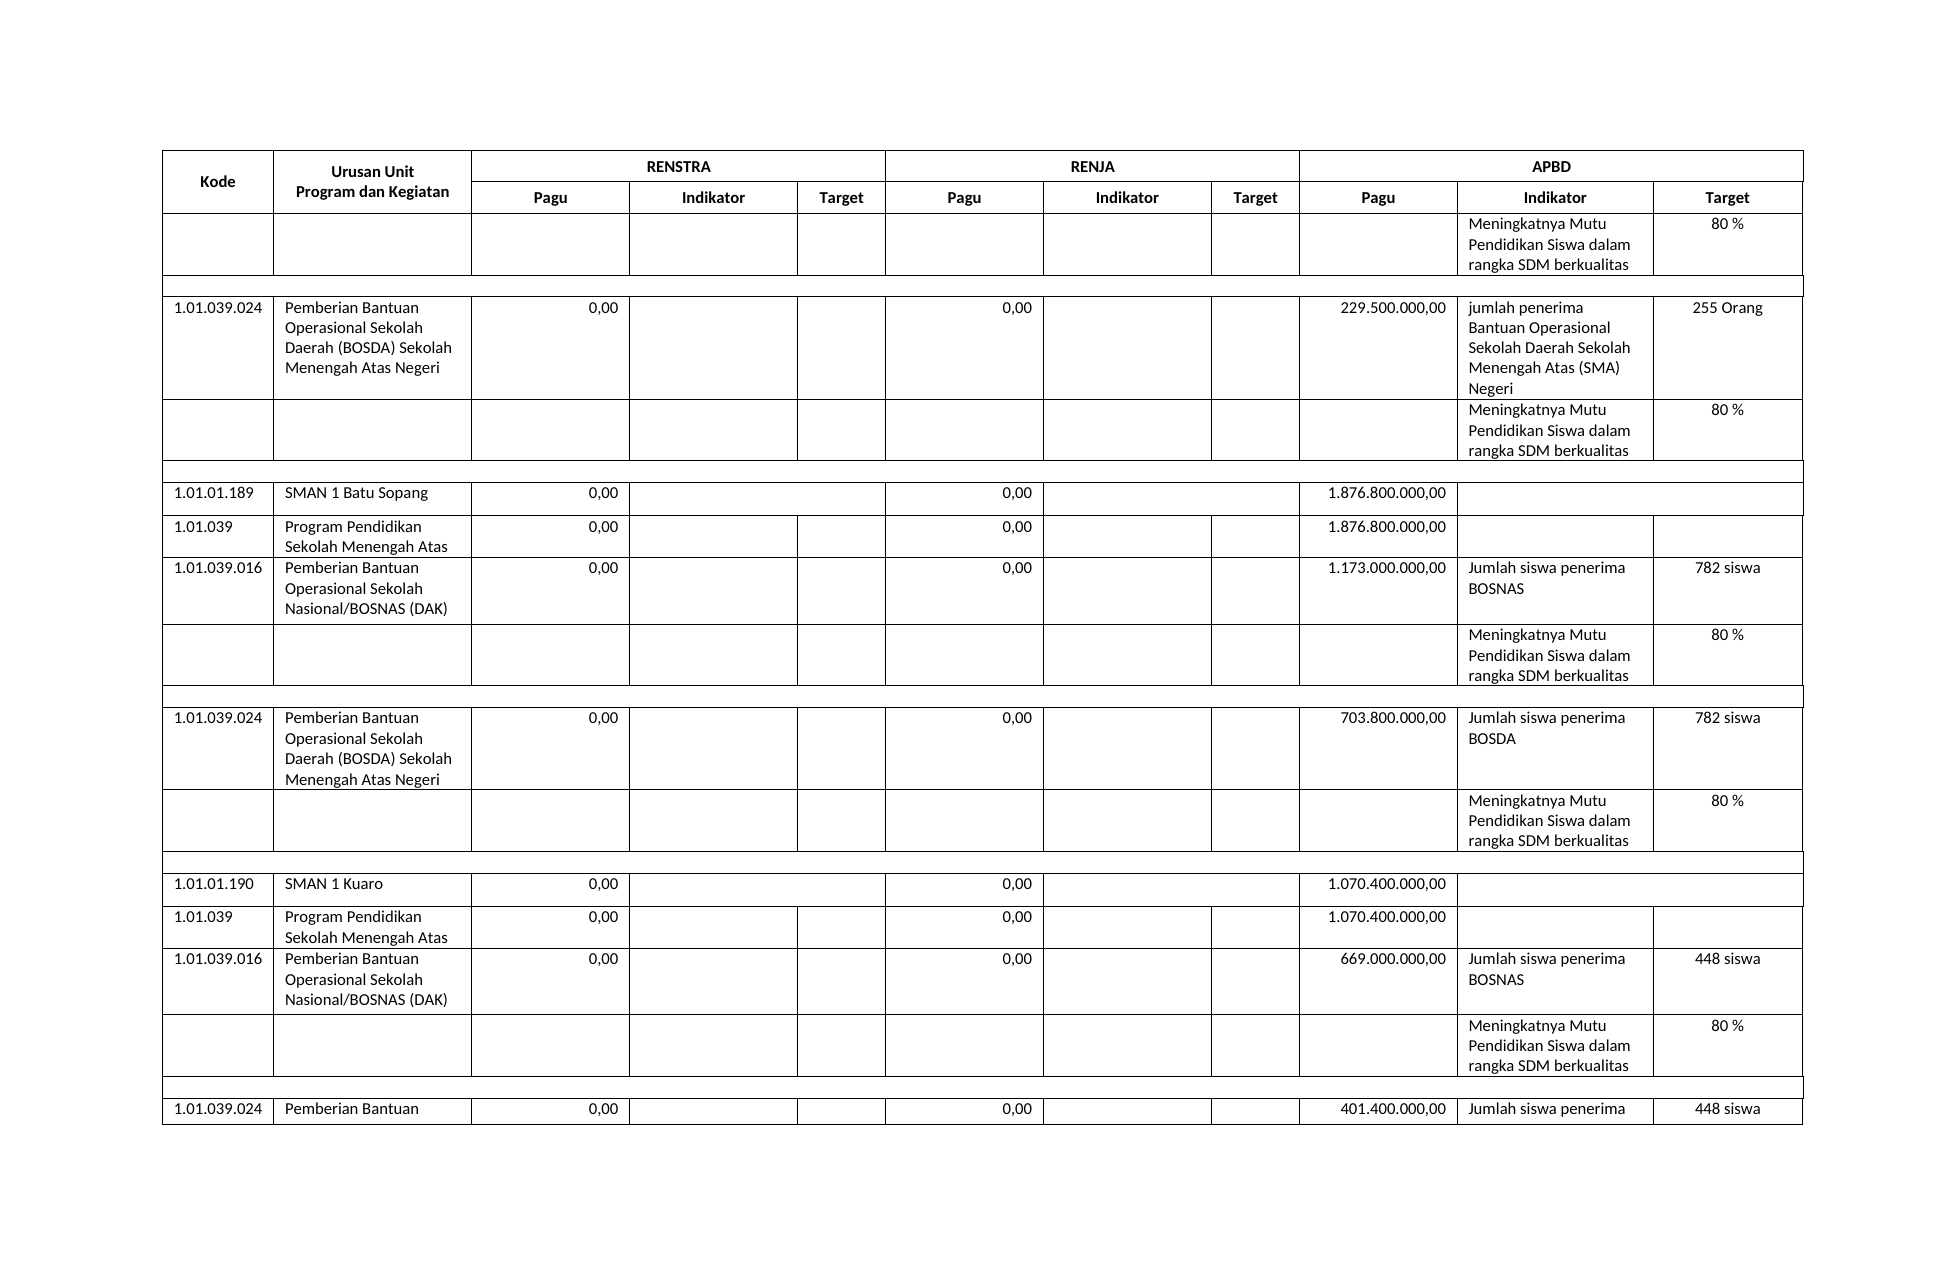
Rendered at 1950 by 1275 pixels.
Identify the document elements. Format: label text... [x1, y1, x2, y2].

table_header RENSTRA [472, 151, 885, 181]
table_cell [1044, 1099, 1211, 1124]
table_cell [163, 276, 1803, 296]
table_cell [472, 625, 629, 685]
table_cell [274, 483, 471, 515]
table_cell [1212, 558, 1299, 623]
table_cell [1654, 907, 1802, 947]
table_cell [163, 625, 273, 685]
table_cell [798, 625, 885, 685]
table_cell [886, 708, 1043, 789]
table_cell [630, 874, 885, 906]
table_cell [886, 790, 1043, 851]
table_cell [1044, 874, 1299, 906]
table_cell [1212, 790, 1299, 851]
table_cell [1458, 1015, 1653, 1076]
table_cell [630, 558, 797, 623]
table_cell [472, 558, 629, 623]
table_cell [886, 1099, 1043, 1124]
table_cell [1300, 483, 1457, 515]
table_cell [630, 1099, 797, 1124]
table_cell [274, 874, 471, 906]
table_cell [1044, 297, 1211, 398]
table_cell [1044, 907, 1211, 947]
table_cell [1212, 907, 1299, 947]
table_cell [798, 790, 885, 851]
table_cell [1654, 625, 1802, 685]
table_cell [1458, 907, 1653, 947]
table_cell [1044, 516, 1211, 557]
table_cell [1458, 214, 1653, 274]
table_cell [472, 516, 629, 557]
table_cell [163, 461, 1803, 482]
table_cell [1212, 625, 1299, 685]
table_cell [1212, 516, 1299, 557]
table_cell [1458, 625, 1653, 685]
table_header Urusan Unit Program dan Kegiatan [274, 151, 471, 212]
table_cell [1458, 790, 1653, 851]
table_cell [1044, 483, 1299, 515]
table_header RENJA [886, 151, 1299, 181]
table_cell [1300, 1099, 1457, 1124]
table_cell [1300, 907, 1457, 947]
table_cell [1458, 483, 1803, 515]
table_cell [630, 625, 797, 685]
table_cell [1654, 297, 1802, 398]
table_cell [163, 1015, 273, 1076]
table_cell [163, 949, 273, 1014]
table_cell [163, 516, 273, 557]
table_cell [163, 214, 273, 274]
table_header APBD [1300, 151, 1803, 181]
table_cell Indikator [1044, 182, 1211, 212]
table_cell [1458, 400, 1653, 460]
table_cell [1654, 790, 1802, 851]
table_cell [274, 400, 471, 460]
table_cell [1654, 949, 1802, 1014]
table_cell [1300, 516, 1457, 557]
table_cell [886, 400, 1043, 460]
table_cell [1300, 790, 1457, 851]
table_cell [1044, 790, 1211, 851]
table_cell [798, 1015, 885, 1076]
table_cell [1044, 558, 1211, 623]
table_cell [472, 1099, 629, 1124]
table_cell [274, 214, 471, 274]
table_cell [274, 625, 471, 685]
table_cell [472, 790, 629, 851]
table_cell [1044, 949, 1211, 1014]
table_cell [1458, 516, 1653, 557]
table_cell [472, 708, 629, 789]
table_cell Target [798, 182, 885, 212]
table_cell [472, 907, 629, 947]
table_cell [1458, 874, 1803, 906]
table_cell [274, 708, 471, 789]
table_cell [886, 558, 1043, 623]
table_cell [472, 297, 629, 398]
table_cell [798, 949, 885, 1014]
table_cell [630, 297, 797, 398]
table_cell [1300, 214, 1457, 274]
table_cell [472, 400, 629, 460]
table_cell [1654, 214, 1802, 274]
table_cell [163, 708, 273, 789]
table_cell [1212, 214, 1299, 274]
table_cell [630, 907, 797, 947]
table_header Kode [163, 151, 273, 212]
table_cell Pagu [472, 182, 629, 212]
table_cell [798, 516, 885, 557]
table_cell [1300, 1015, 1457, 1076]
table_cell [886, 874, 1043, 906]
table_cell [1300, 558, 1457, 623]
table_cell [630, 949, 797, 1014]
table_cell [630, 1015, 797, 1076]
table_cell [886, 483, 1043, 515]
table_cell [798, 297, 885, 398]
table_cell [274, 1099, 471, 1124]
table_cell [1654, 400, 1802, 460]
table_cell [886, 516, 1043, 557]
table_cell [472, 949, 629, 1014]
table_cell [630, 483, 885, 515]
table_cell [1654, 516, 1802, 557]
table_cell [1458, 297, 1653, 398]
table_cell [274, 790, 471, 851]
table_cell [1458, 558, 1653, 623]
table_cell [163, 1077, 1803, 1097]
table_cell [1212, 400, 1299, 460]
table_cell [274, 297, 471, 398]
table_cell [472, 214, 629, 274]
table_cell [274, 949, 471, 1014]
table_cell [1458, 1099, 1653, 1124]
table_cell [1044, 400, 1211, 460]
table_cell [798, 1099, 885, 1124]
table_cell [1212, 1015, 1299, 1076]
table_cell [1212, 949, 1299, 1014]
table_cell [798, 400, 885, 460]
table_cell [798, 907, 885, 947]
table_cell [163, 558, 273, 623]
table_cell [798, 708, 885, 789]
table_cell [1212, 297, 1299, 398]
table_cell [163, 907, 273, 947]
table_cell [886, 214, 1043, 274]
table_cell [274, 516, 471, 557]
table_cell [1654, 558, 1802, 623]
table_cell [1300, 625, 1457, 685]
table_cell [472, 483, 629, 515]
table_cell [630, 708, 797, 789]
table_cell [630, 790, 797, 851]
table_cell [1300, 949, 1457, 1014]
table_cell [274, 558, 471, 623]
table_cell Target [1654, 182, 1802, 212]
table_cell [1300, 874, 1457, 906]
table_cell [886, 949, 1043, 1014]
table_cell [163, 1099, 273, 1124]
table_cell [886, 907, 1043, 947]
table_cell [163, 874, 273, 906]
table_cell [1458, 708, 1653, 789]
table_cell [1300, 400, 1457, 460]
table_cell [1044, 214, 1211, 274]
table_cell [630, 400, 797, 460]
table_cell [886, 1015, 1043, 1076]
table_cell Pagu [886, 182, 1043, 212]
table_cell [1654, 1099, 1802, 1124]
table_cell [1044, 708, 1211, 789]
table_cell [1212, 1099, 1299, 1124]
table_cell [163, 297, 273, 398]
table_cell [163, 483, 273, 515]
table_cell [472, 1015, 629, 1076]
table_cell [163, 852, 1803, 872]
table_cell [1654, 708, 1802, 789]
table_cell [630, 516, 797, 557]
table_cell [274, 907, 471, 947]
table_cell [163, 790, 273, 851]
table_cell Indikator [1458, 182, 1653, 212]
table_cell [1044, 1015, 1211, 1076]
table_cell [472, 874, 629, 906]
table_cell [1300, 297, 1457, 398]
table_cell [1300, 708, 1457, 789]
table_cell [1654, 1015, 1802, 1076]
table_cell Target [1212, 182, 1299, 212]
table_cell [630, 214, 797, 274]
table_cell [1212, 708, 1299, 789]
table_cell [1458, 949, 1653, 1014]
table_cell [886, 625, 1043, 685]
table_cell Indikator [630, 182, 797, 212]
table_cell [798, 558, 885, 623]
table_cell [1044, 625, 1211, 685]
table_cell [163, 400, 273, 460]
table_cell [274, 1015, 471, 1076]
table_cell Pagu [1300, 182, 1457, 212]
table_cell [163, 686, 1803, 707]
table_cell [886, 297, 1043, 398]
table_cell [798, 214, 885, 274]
